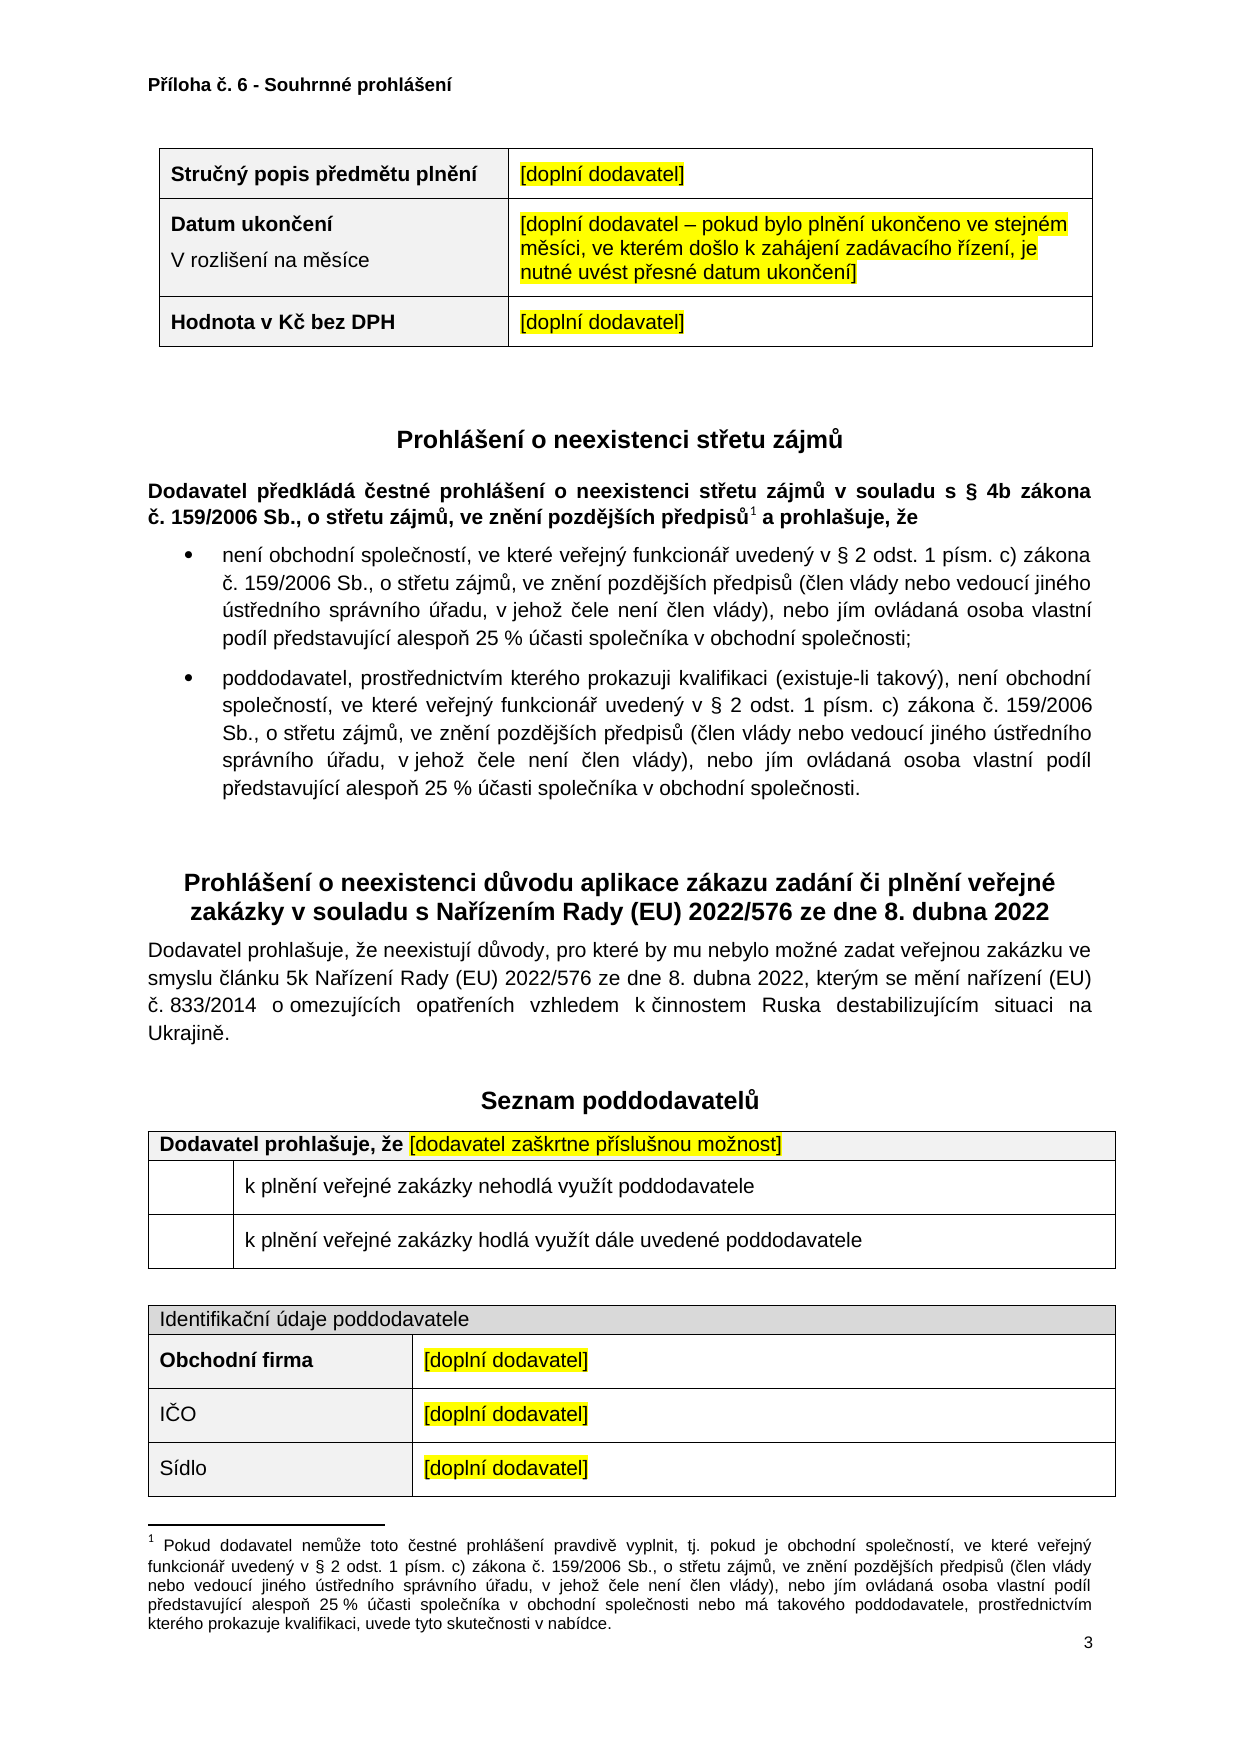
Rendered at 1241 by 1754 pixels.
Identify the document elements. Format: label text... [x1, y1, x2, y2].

text Dodavatel prohlašuje, že neexistují důvody, pro které by mu nebylo možné zadat veřejnou zakázku ve smyslu článku 5k Nařízení Rady (EU) 2022/576 ze dne 8. dubna 2022, kterým se mění nařízení (EU) č. 833/2014 o omezujících opatřeních vzhledem k činnostem Ruska destabilizujícím situaci na Ukrajině. [148, 938, 1093, 1045]
table_cell Stručný popis předmětu plnění [160, 149, 508, 198]
table_cell IČO [149, 1389, 412, 1442]
table_cell [doplní dodavatel] [413, 1443, 1115, 1496]
table_cell [149, 1161, 233, 1214]
table_cell Datum ukončení V rozlišení na měsíce [160, 199, 508, 296]
table_cell k plnění veřejné zakázky nehodlá využít poddodavatele [234, 1161, 1115, 1214]
table_header Dodavatel prohlašuje, že [dodavatel zaškrtne příslušnou možnost] [149, 1132, 1115, 1160]
table_cell Hodnota v Kč bez DPH [160, 297, 508, 346]
table_cell [doplní dodavatel] [509, 149, 1092, 198]
table_cell k plnění veřejné zakázky hodlá využít dále uvedené poddodavatele [234, 1215, 1115, 1268]
table_cell Sídlo [149, 1443, 412, 1496]
text Prohlášení o neexistenci střetu zájmů [148, 425, 1093, 453]
table_header Identifikační údaje poddodavatele [149, 1306, 1115, 1334]
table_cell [509, 199, 1092, 296]
list poddodavatel, prostřednictvím kterého prokazuji kvalifikaci (existuje-li takový), není obchodní společností, ve které veřejný funkcionář uvedený v § 2 odst. 1 písm. c) zákona č. 159/2006 Sb., o střetu zájmů, ve znění pozdějších předpisů (člen vlády nebo vedoucí jiného ústředního správního úřadu, v jehož čele není člen vlády), nebo jím ovládaná osoba vlastní podíl představující alespoň 25 % účasti společníka v obchodní společnosti. [185, 666, 1093, 800]
text Prohlášení o neexistenci důvodu aplikace zákazu zadání či plnění veřejné zakázky v souladu s Nařízením Rady (EU) 2022/576 ze dne 8. dubna 2022 [148, 868, 1093, 926]
text Seznam poddodavatelů [148, 1086, 1093, 1114]
table_cell Obchodní firma [149, 1335, 412, 1388]
table_cell [doplní dodavatel] [413, 1335, 1115, 1388]
list není obchodní společností, ve které veřejný funkcionář uvedený v § 2 odst. 1 písm. c) zákona č. 159/2006 Sb., o střetu zájmů, ve znění pozdějších předpisů (člen vlády nebo vedoucí jiného ústředního správního úřadu, v jehož čele není člen vlády), nebo jím ovládaná osoba vlastní podíl představující alespoň 25 % účasti společníka v obchodní společnosti; [185, 543, 1093, 649]
table_cell [149, 1215, 233, 1268]
table_cell [doplní dodavatel] [509, 297, 1092, 346]
table_cell [doplní dodavatel] [413, 1389, 1115, 1442]
text Dodavatel předkládá čestné prohlášení o neexistenci střetu zájmů v souladu s § 4b zákona č. 159/2006 Sb., o střetu zájmů, ve znění pozdějších předpisů a prohlašuje, že [148, 478, 1093, 531]
